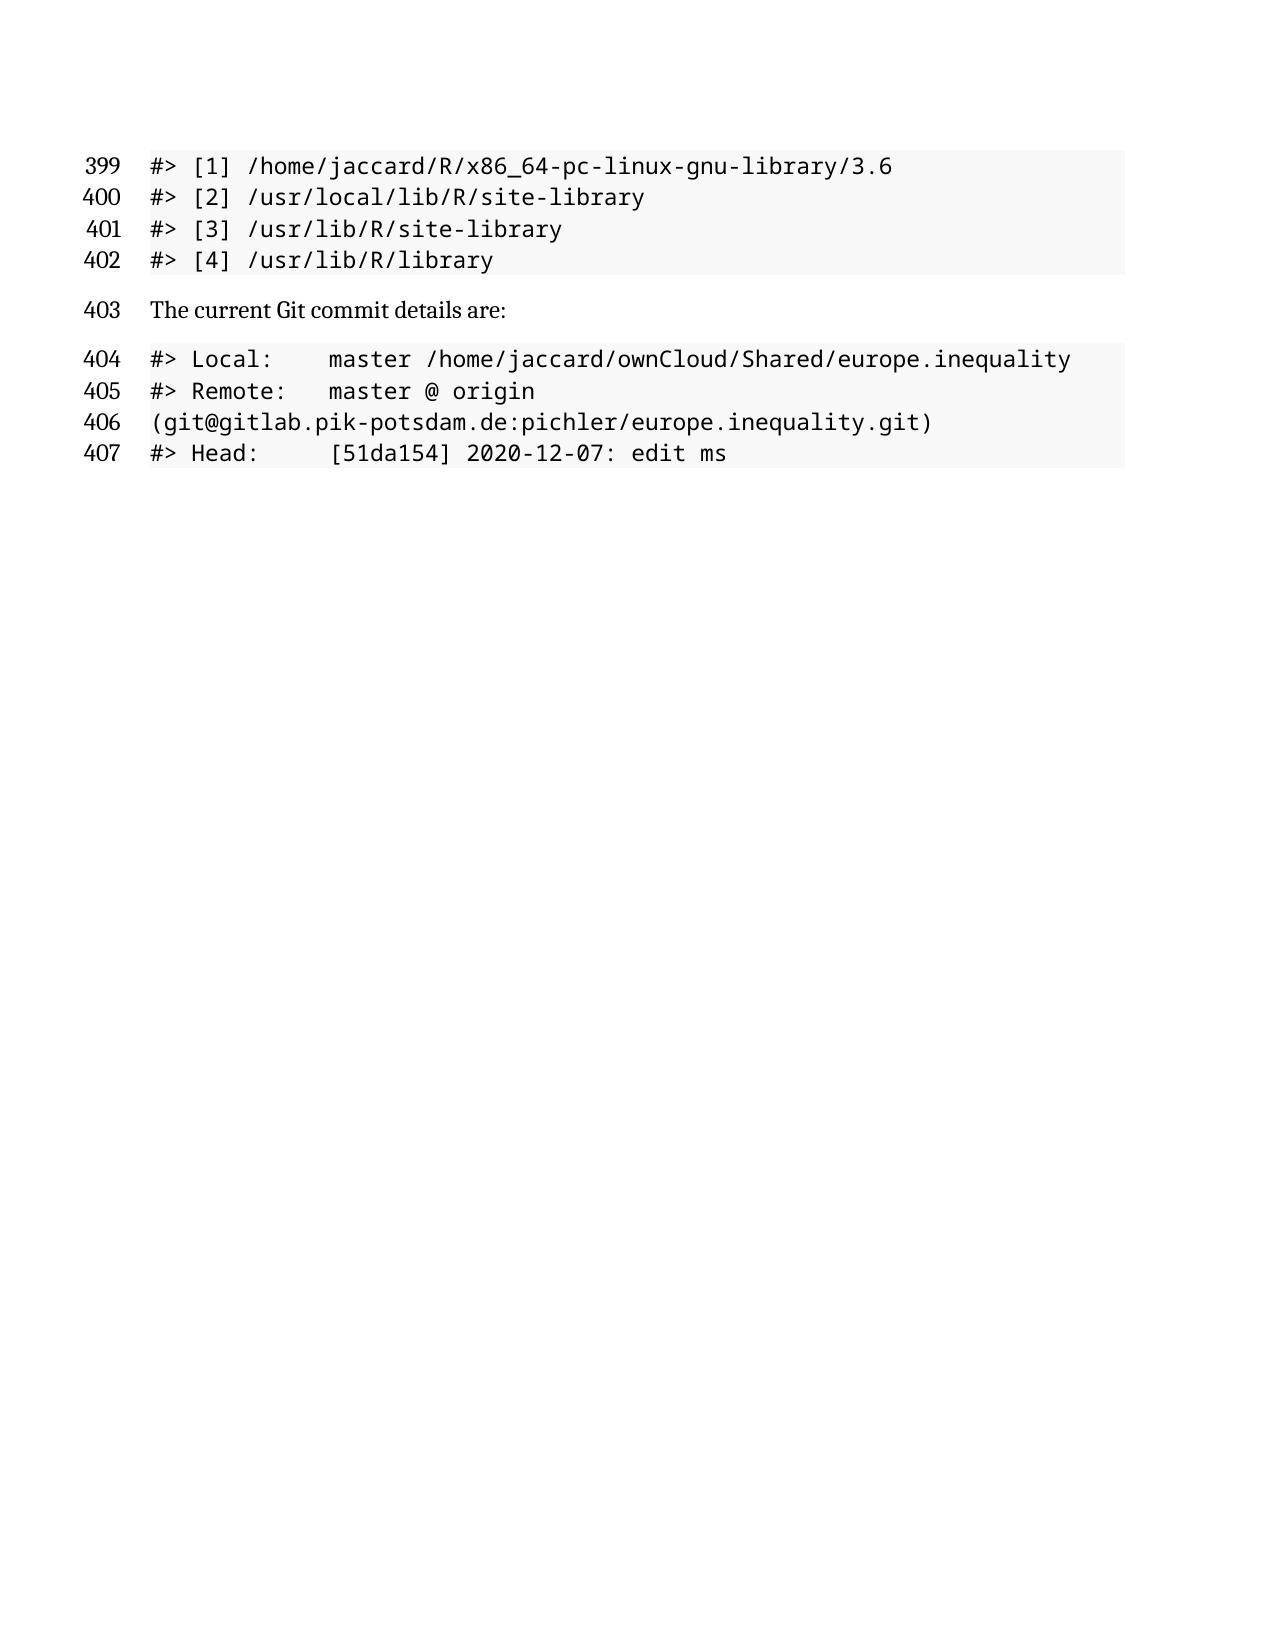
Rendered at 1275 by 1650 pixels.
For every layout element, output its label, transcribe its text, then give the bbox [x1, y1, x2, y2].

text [150, 150, 1125, 275]
text The current Git commit details are: [150, 296, 1125, 324]
text #> Local: master /home/jaccard/ownCloud/Shared/europe.inequality #> Remote: master @ origin (git@gitlab.pik-potsdam.de:pichler/europe.inequality.git) #> Head: [51da154] 2020-12-07: edit ms [150, 343, 1125, 468]
